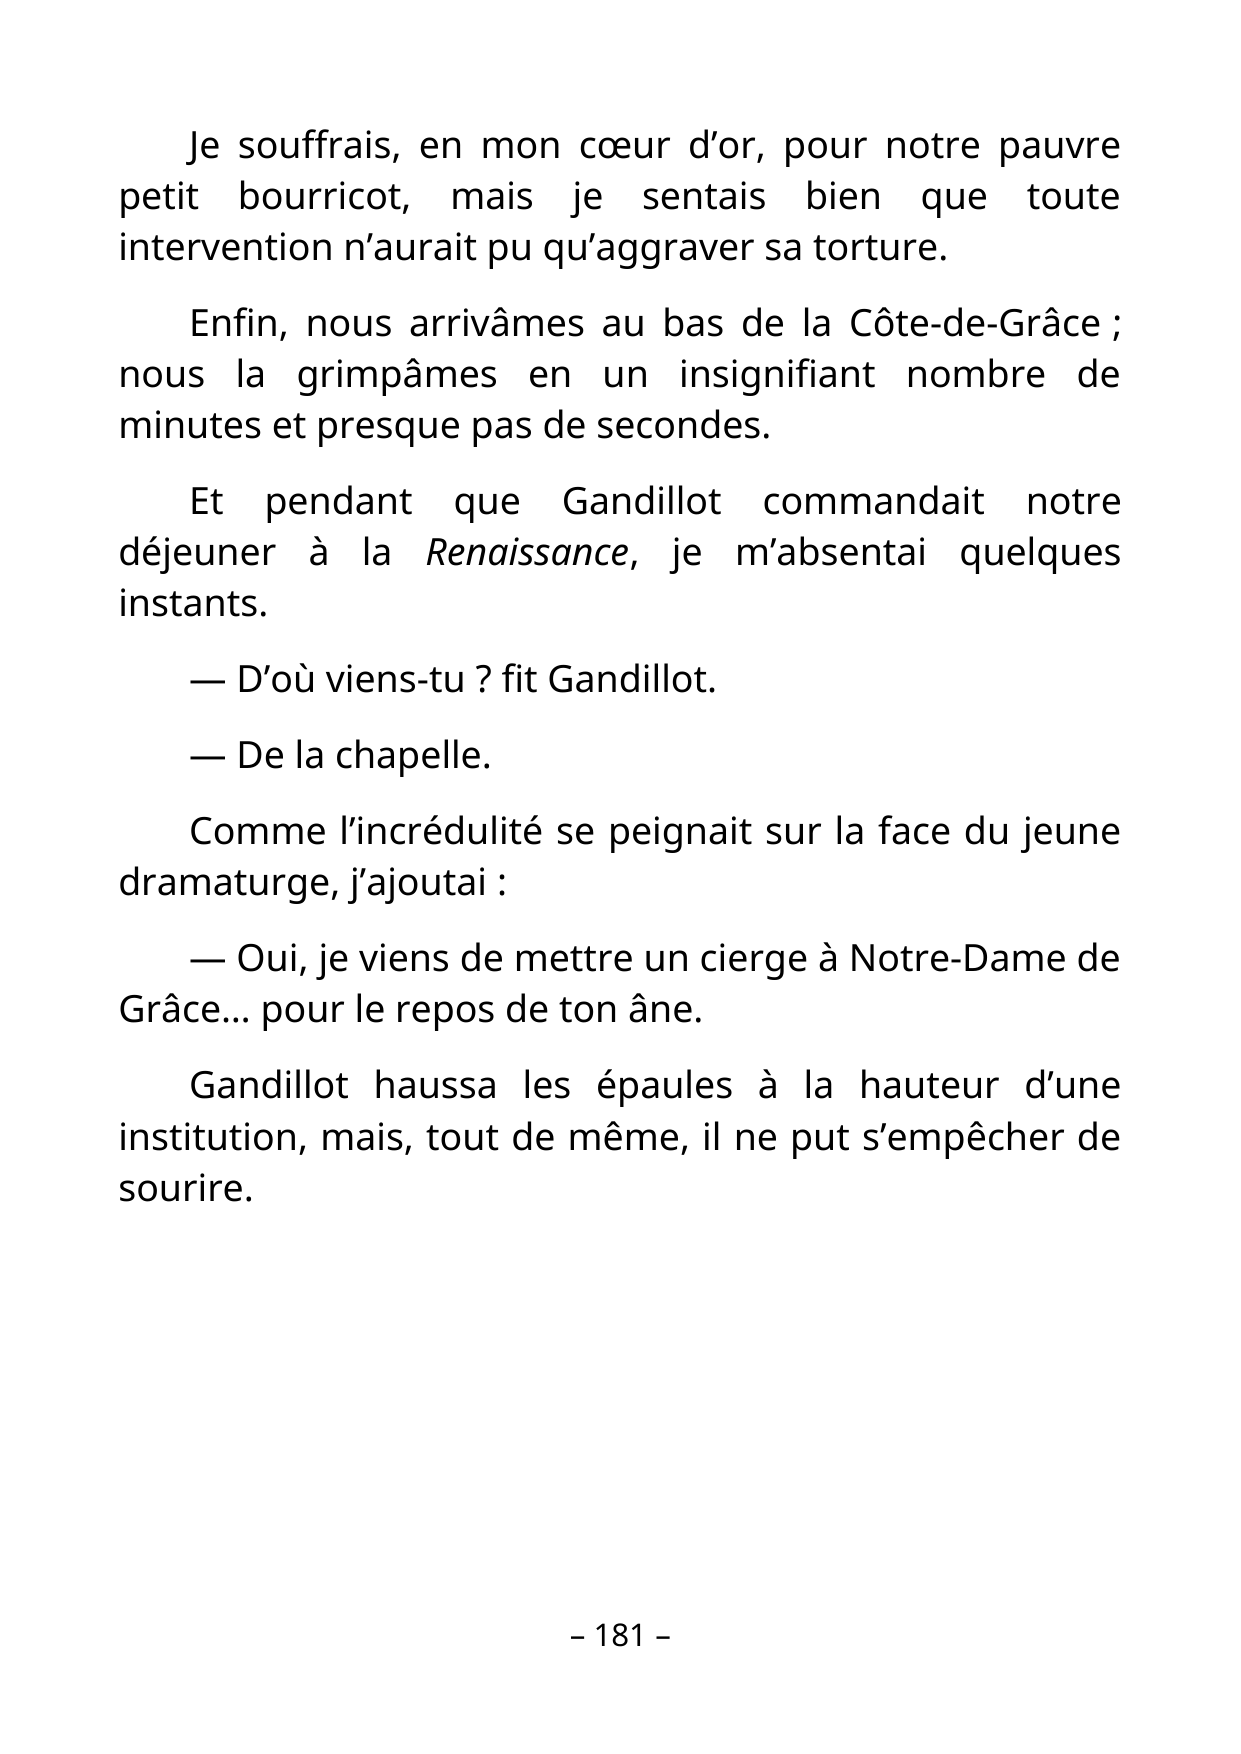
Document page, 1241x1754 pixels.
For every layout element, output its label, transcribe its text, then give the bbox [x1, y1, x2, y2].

text Et pendant que Gandillot commandait notre déjeuner à la Renaissance, je m’absentai quelques instants. [118, 474, 1122, 627]
text Je souffrais, en mon cœur d’or, pour notre pauvre petit bourricot, mais je sentais bien que toute intervention n’aurait pu qu’aggraver sa torture. [118, 118, 1122, 271]
text Gandillot haussa les épaules à la hauteur d’une institution, mais, tout de même, il ne put s’empêcher de sourire. [118, 1059, 1122, 1212]
text — De la chapelle. [118, 728, 1122, 779]
text Comme l’incrédulité se peignait sur la face du jeune dramaturge, j’ajoutai : [118, 804, 1122, 907]
text — Oui, je viens de mettre un cierge à Notre-Dame de Grâce… pour le repos de ton âne. [118, 932, 1122, 1034]
text Enfin, nous arrivâmes au bas de la Côte-de-Grâce ; nous la grimpâmes en un insignifiant nombre de minutes et presque pas de secondes. [118, 296, 1122, 449]
text — D’où viens-tu ? fit Gandillot. [118, 652, 1122, 703]
